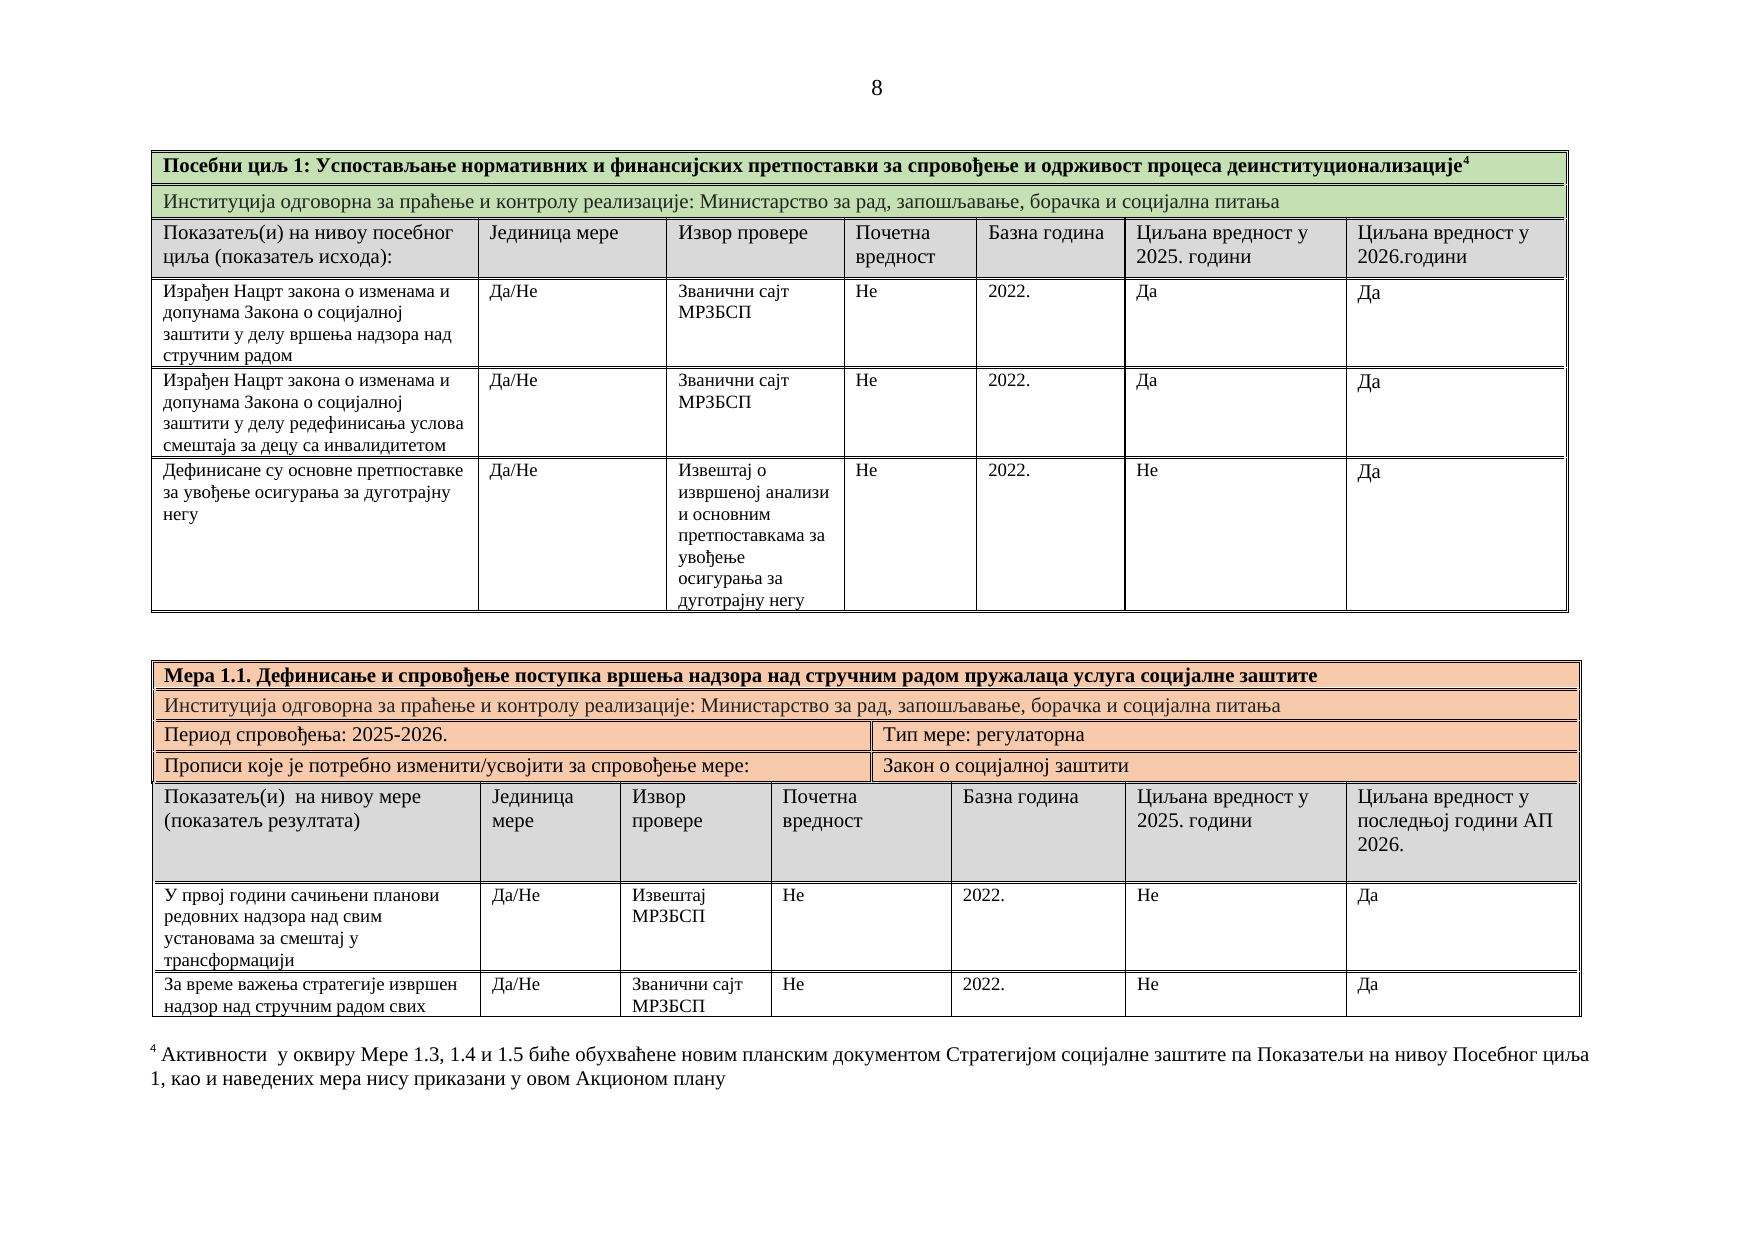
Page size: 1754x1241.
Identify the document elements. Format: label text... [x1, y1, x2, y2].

table_cell Циљана вредност у 2026.години [1347, 217, 1566, 277]
table_cell Да [1347, 366, 1567, 456]
table_cell Не [845, 280, 976, 366]
table_cell Извештај МРЗБСП [621, 884, 771, 970]
table_header Мера 1.1. Дефинисање и спровођење поступка вршења надзора над стручним радом пружалаца услуга социјалне заштите [154, 663, 1579, 687]
table_cell Циљана вредност у последњој години АП 2026. [1347, 781, 1580, 881]
table_cell 2022. [977, 459, 1124, 610]
table_cell Не [845, 459, 976, 610]
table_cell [760, 973, 771, 1016]
table_cell Не [1126, 973, 1346, 1016]
table_cell Да [1347, 277, 1566, 366]
table_cell Извор провере [667, 220, 844, 277]
table_cell Не [772, 973, 951, 1016]
table_cell Показатељ(и) на нивоу посебног циља (показатељ исхода): [152, 220, 478, 277]
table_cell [621, 973, 632, 1016]
table_cell Да [1347, 970, 1580, 1016]
table_cell Да [1347, 456, 1567, 610]
table_cell Jединица мере [479, 220, 666, 277]
table_cell Не [772, 884, 951, 970]
table_cell Почетна вредност [772, 784, 951, 881]
table_cell Званични сајт МРЗБСП [667, 369, 844, 456]
table_cell У првој години сачињени планови редовних надзора над свим установама за смештај у трансформацији [153, 881, 480, 970]
table_cell Почетна вредност [845, 220, 976, 277]
table_cell Циљана вредност у 2025. години [1126, 220, 1346, 277]
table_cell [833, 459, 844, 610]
table_cell За време важења стратегије извршен надзор над стручним радом свих пружаоца услуга који подржавају деинституционализацију [153, 970, 480, 1016]
table_cell Не [1126, 884, 1346, 970]
table_cell Да [1126, 369, 1346, 456]
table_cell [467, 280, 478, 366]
table_header Посебни циљ 1: Успостављање нормативних и финансијских претпоставки за спровођење и одрживост процеса деинституционализације [152, 153, 1566, 183]
table_cell Да [1126, 280, 1346, 366]
table_cell Базна година [952, 784, 1125, 881]
table_cell Званични сајт МРЗБСП [667, 280, 844, 366]
table_cell Не [845, 369, 976, 456]
table_cell Прописи које је потребно изменити/усвојити за спровођење мере: [153, 750, 872, 781]
table_cell Закон о социјалној заштити [872, 750, 1580, 781]
table_cell Извор провере [621, 784, 771, 881]
table_cell Показатељ(и) на нивоу мере (показатељ резултата) [153, 781, 480, 881]
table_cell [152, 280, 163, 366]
table_cell Тип мере: регулаторна [873, 719, 1579, 750]
table_cell 2022. [952, 973, 1125, 1016]
table_cell Циљана вредност у 2025. години [1126, 784, 1346, 881]
table_cell Да [1347, 881, 1579, 970]
table_cell Jединица мере [481, 784, 620, 881]
table_cell Не [1126, 459, 1346, 610]
table_cell Да/Не [479, 280, 666, 366]
table_cell 2022. [977, 369, 1124, 456]
table_cell Институција одговорна за праћење и контролу реализације: Министарство за рад, запошљавање, борачка и социјална питања [154, 688, 1579, 719]
table_cell Да/Не [479, 459, 666, 610]
table_cell Период спровођења: 2025-2026. [154, 719, 870, 750]
table_cell Израђен Нацрт закона о изменама и допунама Закона о социјалној заштити у делу редефинисања услова смештаја за децу са инвалидитетом [152, 369, 478, 456]
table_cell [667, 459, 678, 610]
table_cell Дефинисане су основне претпоставке за увођење осигурања за дуготрајну негу [152, 459, 478, 610]
table_cell Да/Не [481, 884, 620, 970]
table_cell Базна година [977, 220, 1124, 277]
table_cell Институција одговорна за праћење и контролу реализације: Министарство за рад, запошљавање, борачка и социјална питања [152, 183, 1567, 217]
table_cell 2022. [977, 280, 1124, 366]
table_cell 2022. [952, 884, 1125, 970]
table_cell Да/Не [479, 369, 666, 456]
